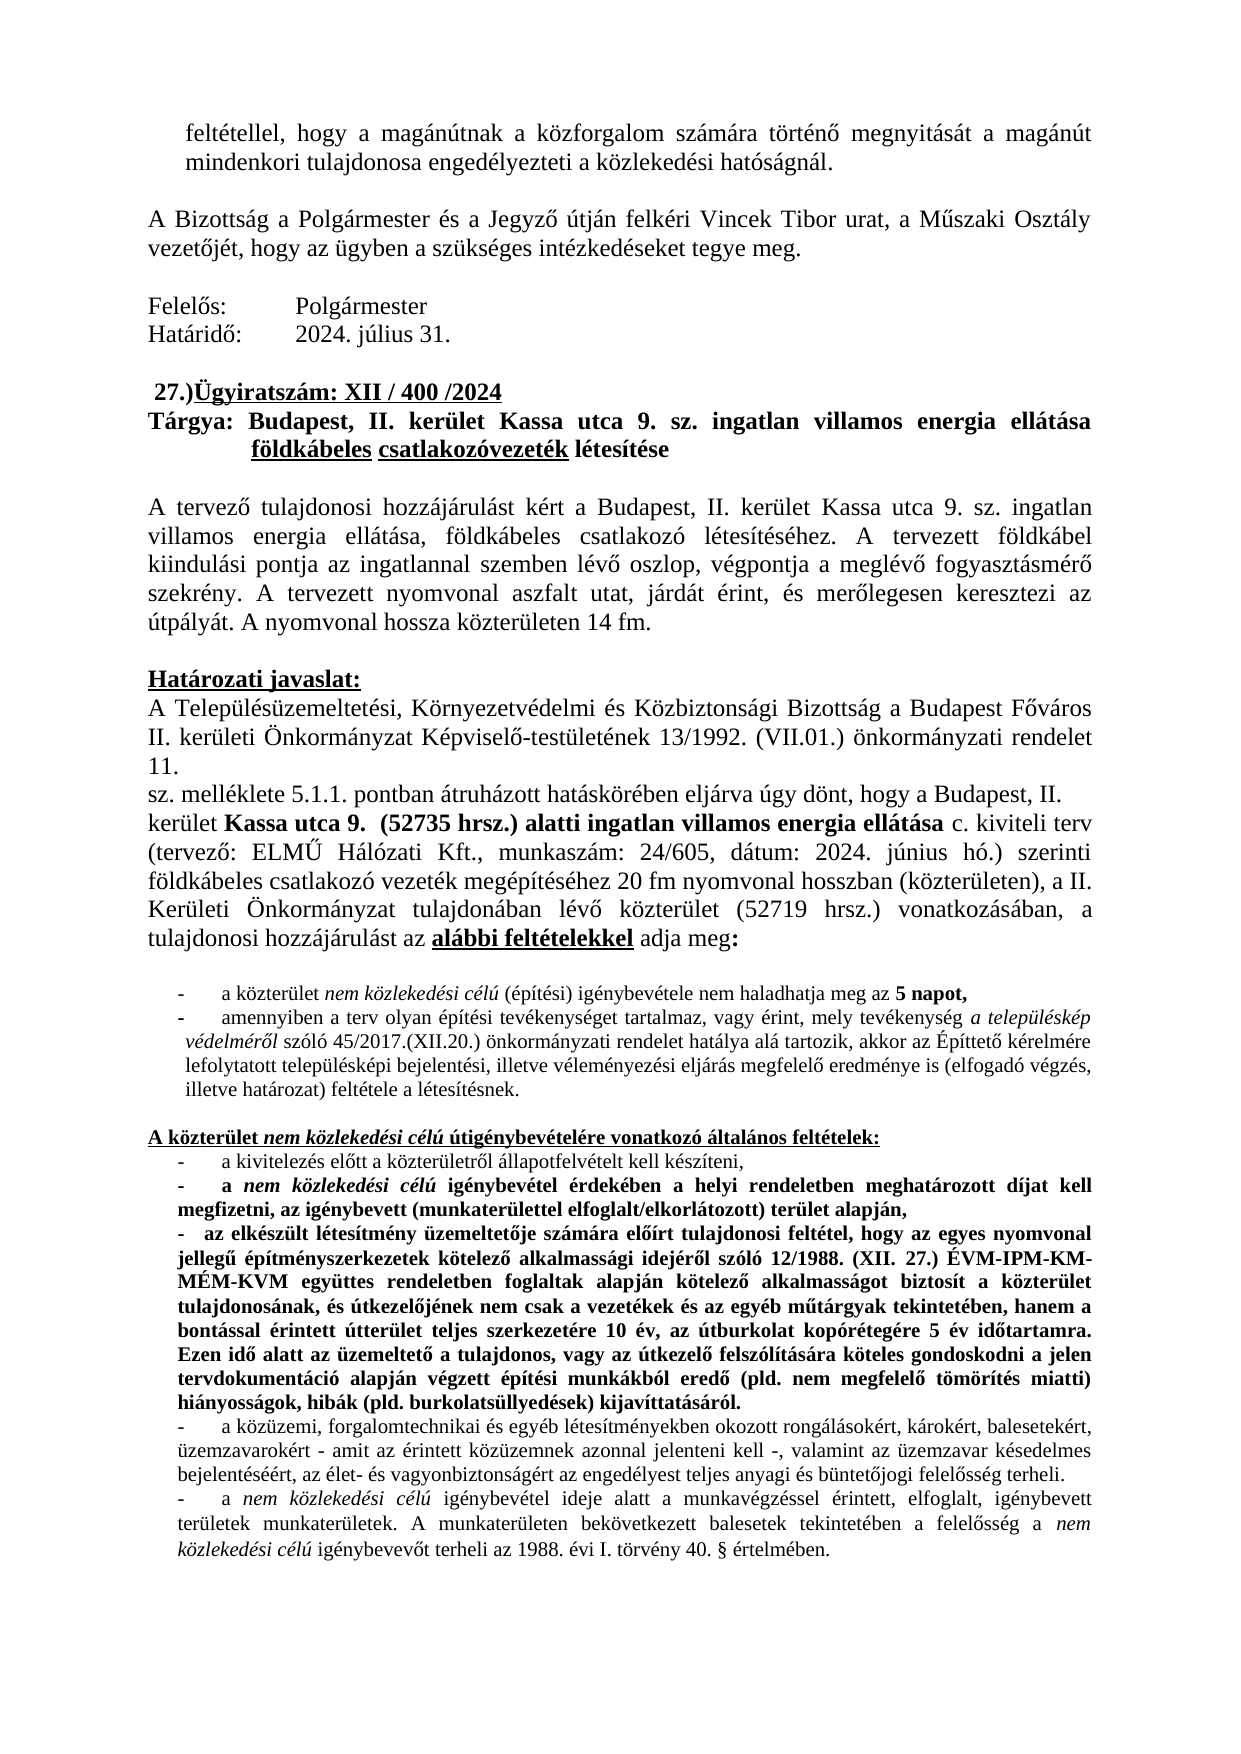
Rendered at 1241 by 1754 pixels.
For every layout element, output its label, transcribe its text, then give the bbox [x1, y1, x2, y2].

text Tárgya: Budapest, II. kerület Kassa utca 9. sz. ingatlan villamos energia ellátása földkábeles csatlakozóvezeték létesítése [148, 406, 1093, 463]
text A tervező tulajdonosi hozzájárulást kért a Budapest, II. kerület Kassa utca 9. sz. ingatlan villamos energia ellátása, földkábeles csatlakozó létesítéséhez. A tervezett földkábel kiindulási pontja az ingatlannal szemben lévő oszlop, végpontja a meglévő fogyasztásmérő szekrény. A tervezett nyomvonal aszfalt utat, járdát érint, és merőlegesen keresztezi az útpályát. A nyomvonal hossza közterületen 14 fm. [148, 492, 1093, 636]
text 27.)Ügyiratszám: XII / 400 /2024 [154, 377, 1093, 406]
list a közüzemi, forgalomtechnikai és egyéb létesítményekben okozott rongálásokért, károkért, balesetekért, üzemzavarokért - amit az érintett közüzemnek azonnal jelenteni kell -, valamint az üzemzavar késedelmes bejelentéséért, az élet- és vagyonbiztonságért az engedélyest teljes anyagi és büntetőjogi felelősség terheli. [177, 1414, 1093, 1486]
list a nem közlekedési célú igénybevétel érdekében a helyi rendeletben meghatározott díjat kell megfizetni, az igénybevett (munkaterülettel elfoglalt/elkorlátozott) terület alapján, [177, 1173, 1093, 1221]
list amennyiben a terv olyan építési tevékenységet tartalmaz, vagy érint, mely tevékenység a településkép védelméről szóló 45/2017.(XII.20.) önkormányzati rendelet hatálya alá tartozik, akkor az Építtető kérelmére lefolytatott településképi bejelentési, illetve véleményezési eljárás megfelelő eredménye is (elfogadó végzés, illetve határozat) feltétele a létesítésnek. [177, 1005, 1093, 1101]
text A Bizottság a Polgármester és a Jegyző útján felkéri Vincek Tibor urat, a Műszaki Osztály vezetőjét, hogy az ügyben a szükséges intézkedéseket tegye meg. [148, 204, 1093, 262]
text kerület Kassa utca 9. (52735 hrsz.) alatti ingatlan villamos energia ellátása c. kiviteli terv (tervező: ELMŰ Hálózati Kft., munkaszám: 24/605, dátum: 2024. június hó.) szerinti földkábeles csatlakozó vezeték megépítéséhez 20 fm nyomvonal hosszban (közterületen), a II. Kerületi Önkormányzat tulajdonában lévő közterület (52719 hrsz.) vonatkozásában, a tulajdonosi hozzájárulást az alábbi feltételekkel adja meg: [148, 808, 1093, 952]
text Határozati javaslat: [148, 664, 1093, 693]
text sz. melléklete 5.1.1. pontban átruházott hatáskörében eljárva úgy dönt, hogy a Budapest, II. [148, 779, 1093, 808]
text Határidő: 2024. július 31. [148, 319, 1093, 348]
list a közterület nem közlekedési célú (építési) igénybevétele nem haladhatja meg az 5 napot, [177, 981, 1093, 1005]
list a nem közlekedési célú igénybevétel ideje alatt a munkavégzéssel érintett, elfoglalt, igénybevett területek munkaterületek. A munkaterületen bekövetkezett balesetek tekintetében a felelősség a nem közlekedési célú igénybevevőt terheli az 1988. évi I. törvény 40. § értelmében. [177, 1486, 1093, 1561]
text Felelős: Polgármester [148, 291, 1093, 319]
list a kivitelezés előtt a közterületről állapotfelvételt kell készíteni, [177, 1149, 1093, 1173]
text A Településüzemeltetési, Környezetvédelmi és Közbiztonsági Bizottság a Budapest Főváros II. kerületi Önkormányzat Képviselő-testületének 13/1992. (VII.01.) önkormányzati rendelet 11. [148, 693, 1093, 779]
text A közterület nem közlekedési célú útigénybevételére vonatkozó általános feltételek: [148, 1125, 1093, 1149]
list az elkészült létesítmény üzemeltetője számára előírt tulajdonosi feltétel, hogy az egyes nyomvonal jellegű építményszerkezetek kötelező alkalmassági idejéről szóló 12/1988. (XII. 27.) ÉVM-IPM-KM-MÉM-KVM együttes rendeletben foglaltak alapján kötelező alkalmasságot biztosít a közterület tulajdonosának, és útkezelőjének nem csak a vezetékek és az egyéb műtárgyak tekintetében, hanem a bontással érintett útterület teljes szerkezetére 10 év, az útburkolat kopórétegére 5 év időtartamra. Ezen idő alatt az üzemeltető a tulajdonos, vagy az útkezelő felszólítására köteles gondoskodni a jelen tervdokumentáció alapján végzett építési munkákból eredő (pld. nem megfelelő tömörítés miatti) hiányosságok, hibák (pld. burkolatsüllyedések) kijavíttatásáról. [177, 1221, 1093, 1414]
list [148, 118, 1093, 176]
